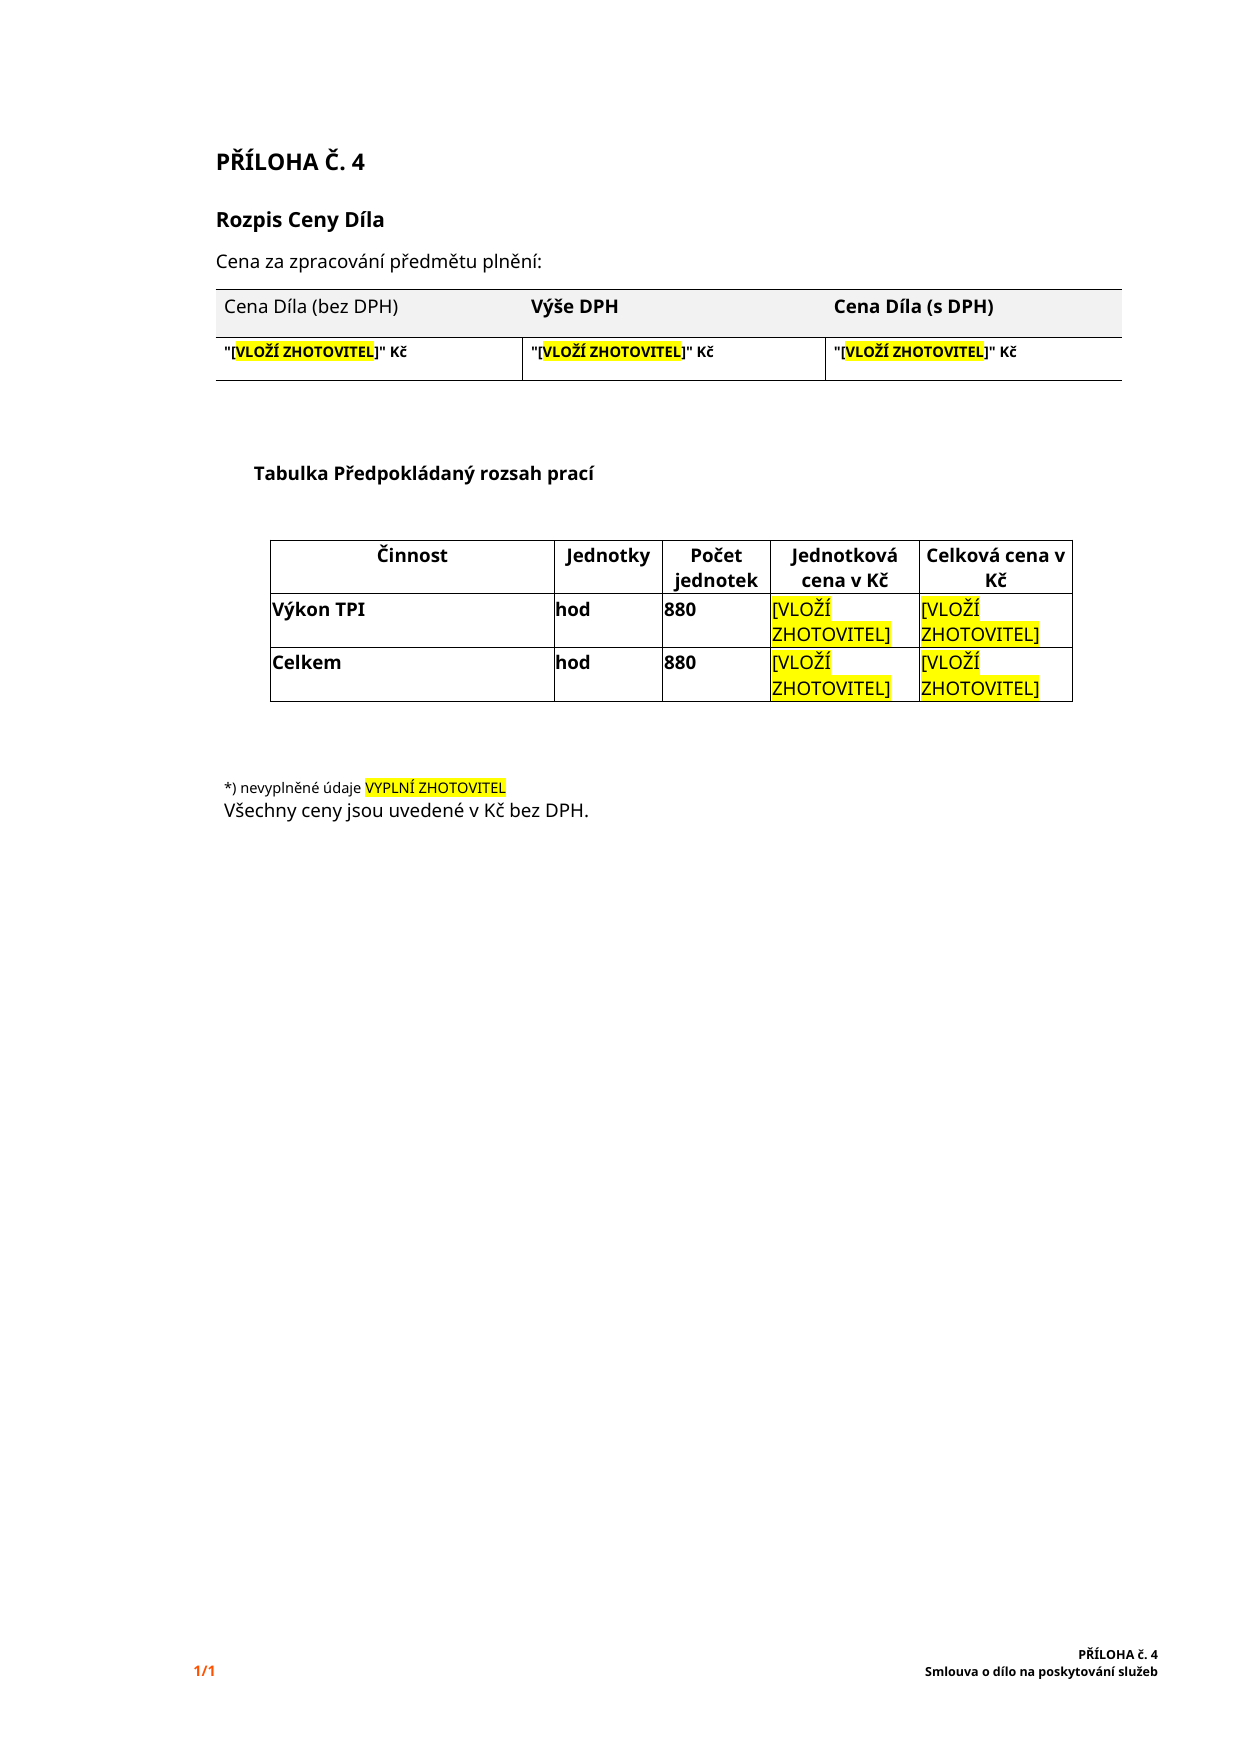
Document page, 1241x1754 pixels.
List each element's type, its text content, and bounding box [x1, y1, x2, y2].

table_cell "[VLOŽÍ ZHOTOVITEL]" Kč [826, 338, 1122, 380]
text Cena za zpracování předmětu plnění: [216, 249, 1122, 274]
text Rozpis Ceny Díla [216, 205, 1122, 233]
table_cell "[VLOŽÍ ZHOTOVITEL]" Kč [216, 338, 522, 380]
text Příloha č. 4 [216, 146, 1122, 177]
table_header Cena Díla (s DPH) [826, 290, 1122, 337]
table_header Výše DPH [523, 290, 826, 337]
table_cell Tabulka Předpokládaný rozsah prací *) nevyplněné údaje VYPLNÍ ZHOTOVITEL Všechny ceny jsou uvedené v Kč bez DPH. [216, 381, 1122, 867]
table_header Cena Díla (bez DPH) [216, 290, 523, 337]
table_cell "[VLOŽÍ ZHOTOVITEL]" Kč [523, 338, 825, 380]
